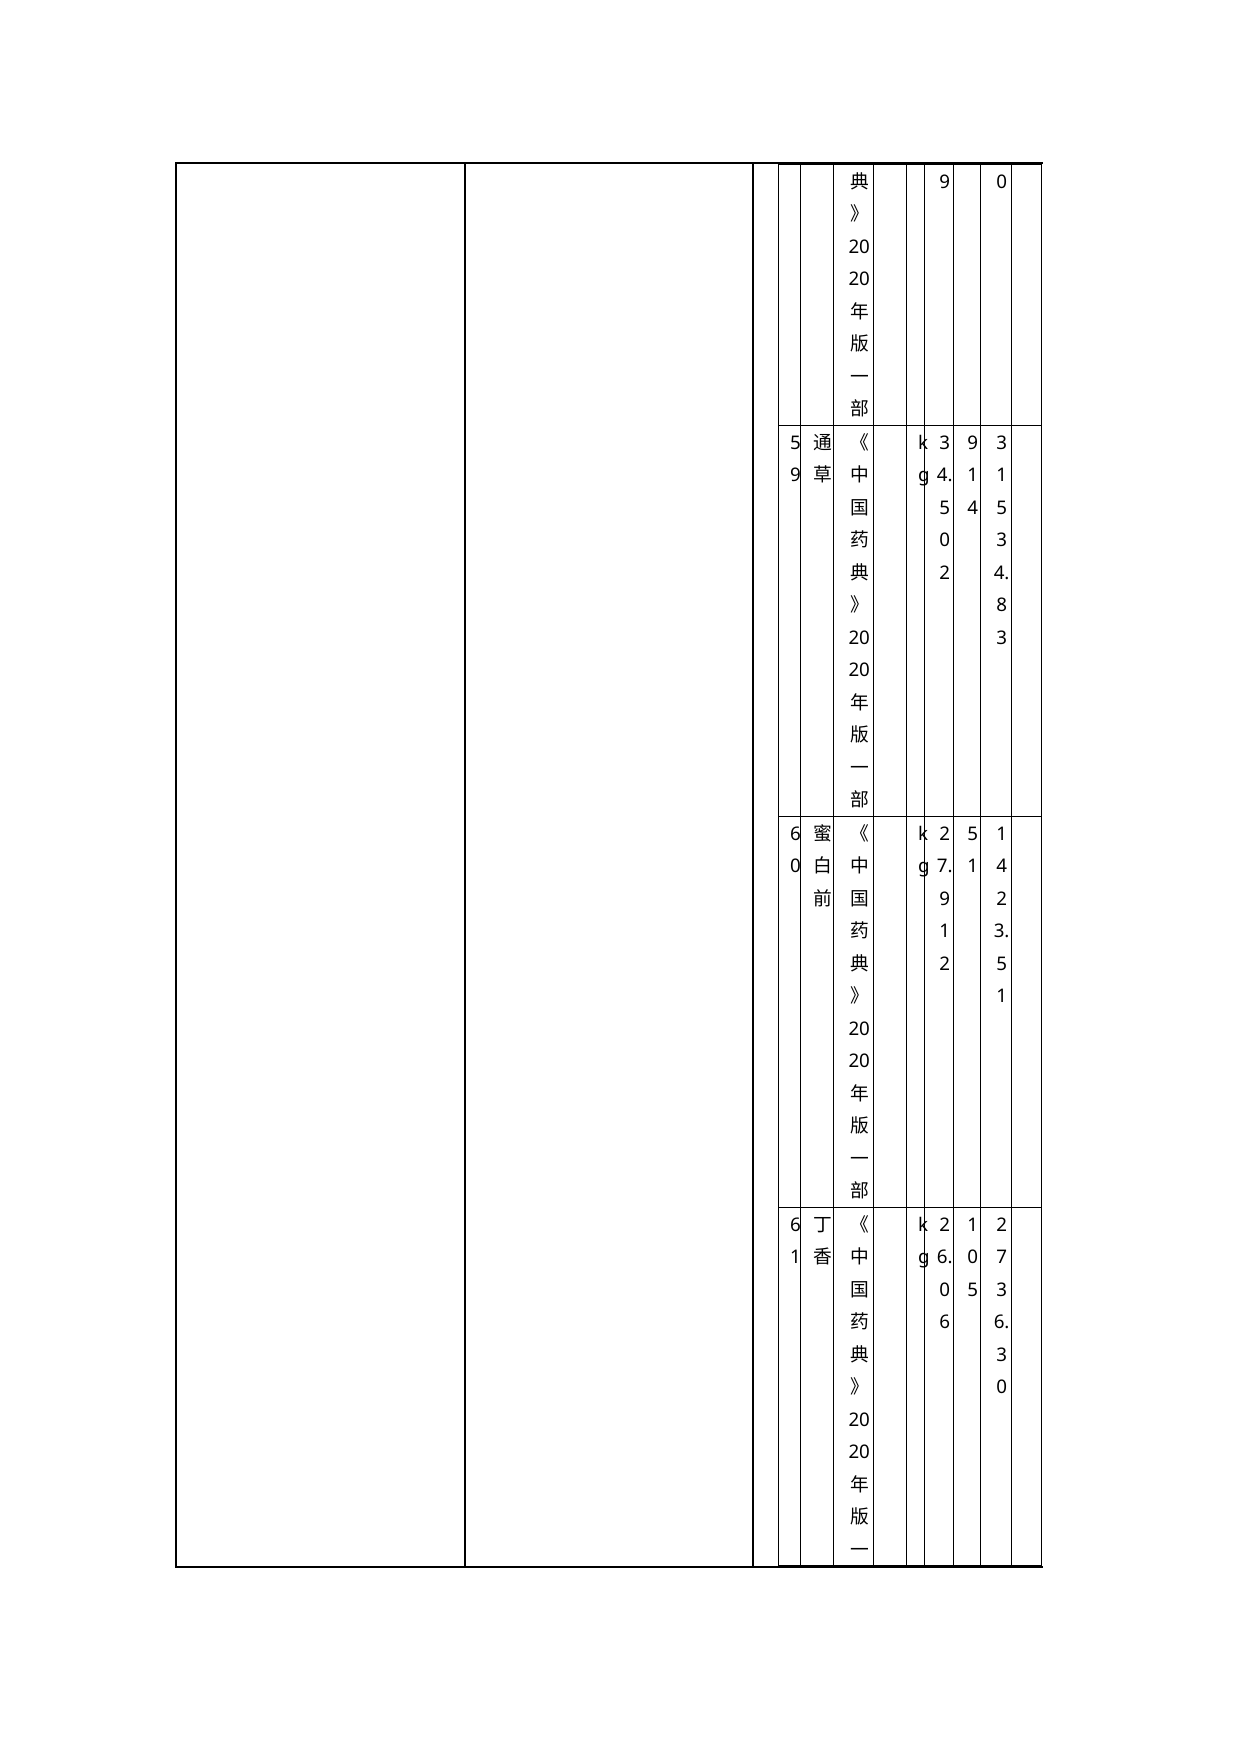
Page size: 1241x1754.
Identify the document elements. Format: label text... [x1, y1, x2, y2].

table_cell [954, 1208, 980, 1565]
table_cell [981, 165, 1011, 425]
table_cell [801, 426, 833, 816]
table_cell [954, 817, 980, 1207]
table_cell 1 [177, 164, 464, 1566]
table_cell [793, 860, 798, 871]
table_cell [834, 426, 873, 816]
table_cell [874, 165, 906, 425]
table_cell [954, 426, 980, 816]
table_cell [834, 165, 873, 425]
table_cell [874, 426, 906, 816]
table_cell [801, 165, 833, 425]
table_cell [907, 165, 924, 425]
table_cell [907, 1208, 924, 1565]
table_cell [925, 1208, 953, 1565]
table_cell [779, 1208, 800, 1565]
table_cell [466, 164, 752, 1566]
table_cell [981, 1208, 1011, 1565]
table_cell [779, 426, 800, 816]
table_cell [874, 817, 906, 1207]
table_cell [801, 1208, 833, 1565]
table_cell [1012, 426, 1041, 816]
table_cell [1012, 1208, 1041, 1565]
table_cell [1012, 817, 1041, 1207]
table_cell [925, 817, 953, 1207]
table_cell [981, 817, 1011, 1207]
table_cell [1012, 165, 1041, 425]
table_cell [925, 165, 953, 425]
table_cell [779, 165, 800, 425]
table_cell [907, 817, 924, 1207]
table_cell [801, 817, 833, 1207]
table_cell [907, 426, 924, 816]
table_cell [754, 164, 778, 1566]
table_cell [834, 817, 873, 1207]
table_cell [925, 426, 953, 816]
table_cell [834, 1208, 873, 1565]
table_cell [874, 1208, 906, 1565]
table_cell [981, 426, 1011, 816]
table_cell [779, 817, 800, 1207]
table_cell [954, 165, 980, 425]
